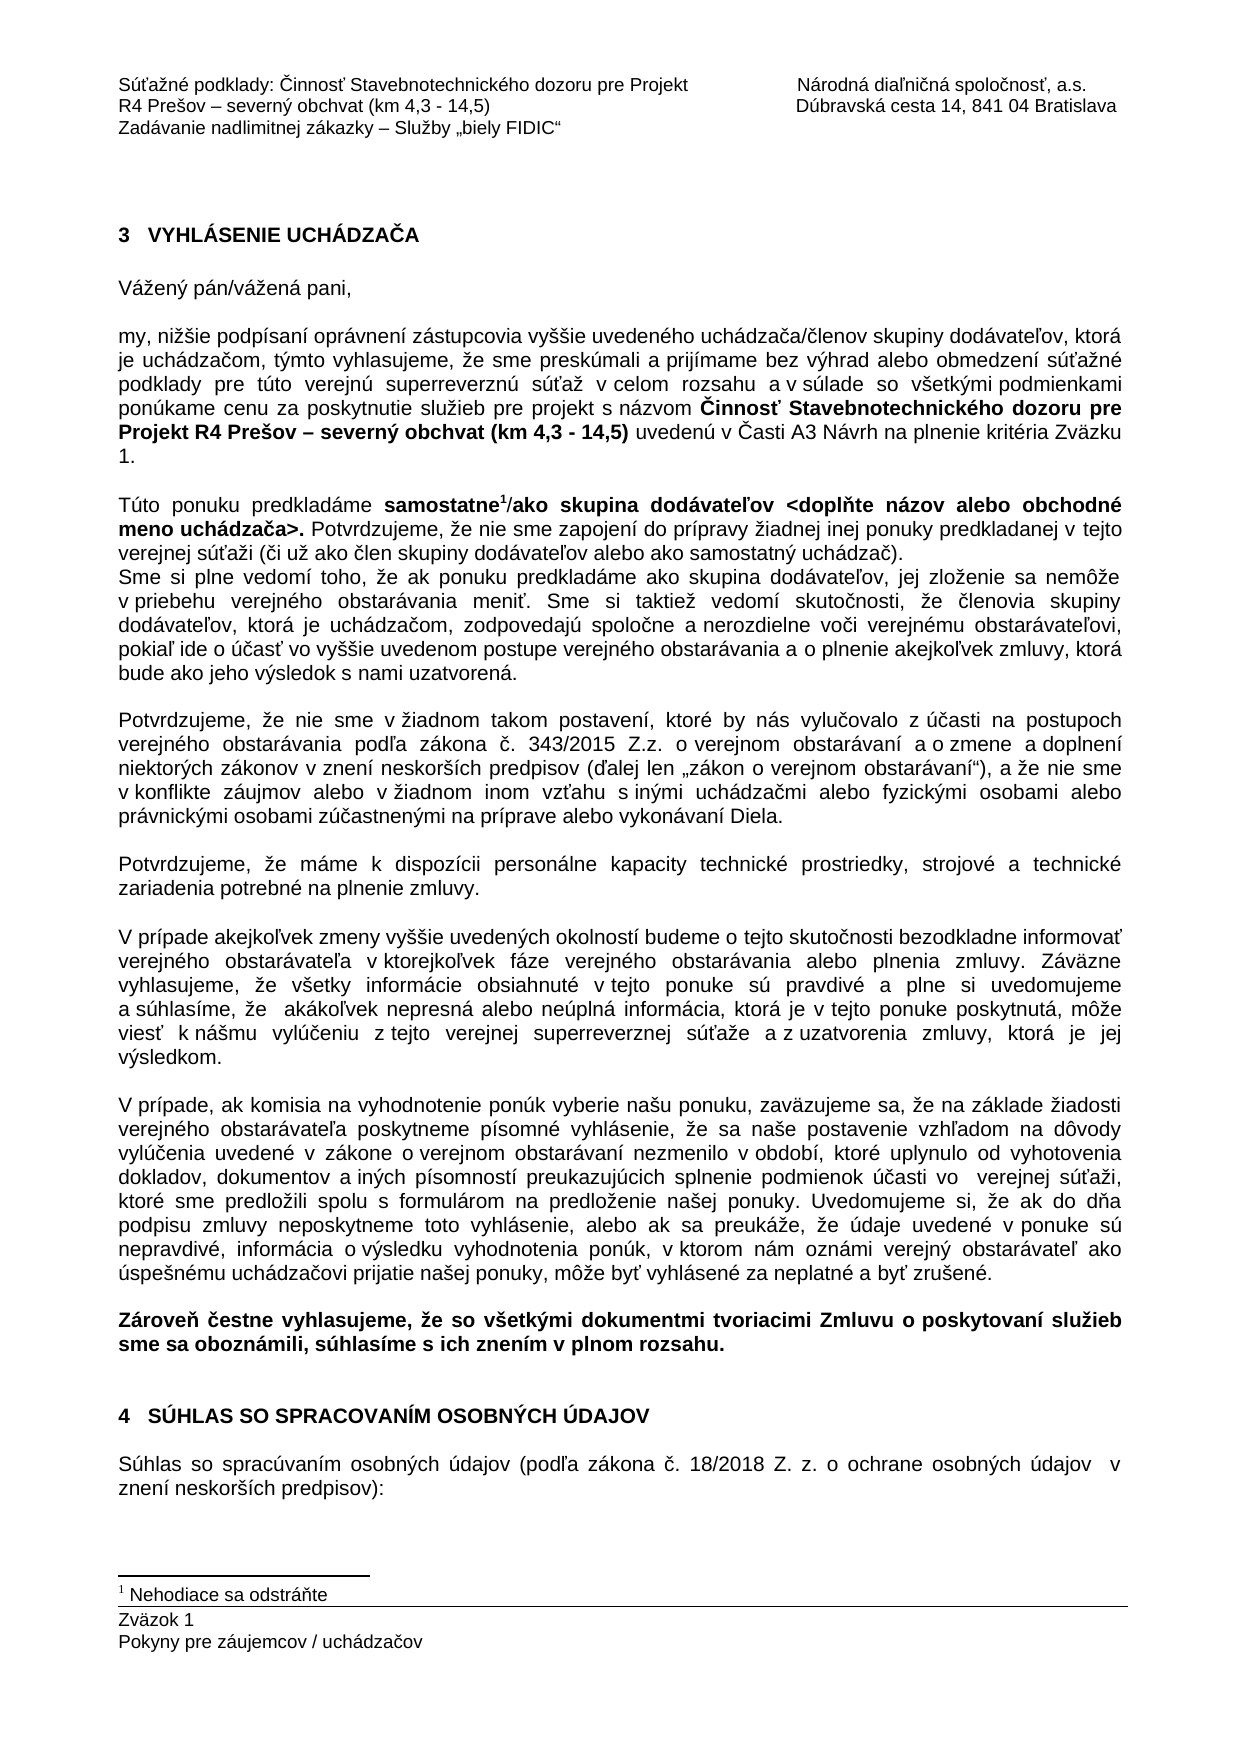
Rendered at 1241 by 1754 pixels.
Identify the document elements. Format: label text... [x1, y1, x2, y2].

text 4 SÚHLAS SO SPRACOVANÍM OSOBNÝCH ÚDAJOV [118, 1404, 1122, 1428]
text Súhlas so spracúvaním osobných údajov (podľa zákona č. 18/2018 Z. z. o ochrane osobných údajov v znení neskorších predpisov): [118, 1452, 1122, 1500]
text Potvrdzujeme, že máme k dispozícii personálne kapacity technické prostriedky, strojové a technické zariadenia potrebné na plnenie zmluvy. [118, 852, 1122, 900]
text my, nižšie podpísaní oprávnení zástupcovia vyššie uvedeného uchádzača/členov skupiny dodávateľov, ktorá je uchádzačom, týmto vyhlasujeme, že sme preskúmali a prijímame bez výhrad alebo obmedzení súťažné podklady pre túto verejnú superreverznú súťaž v celom rozsahu a v súlade so všetkými podmienkami ponúkame cenu za poskytnutie služieb pre projekt s názvom Činnosť Stavebnotechnického dozoru pre Projekt R4 Prešov – severný obchvat (km 4,3 - 14,5) uvedenú v Časti A3 Návrh na plnenie kritéria Zväzku 1. [118, 324, 1122, 468]
text Túto ponuku predkladáme samostatne/ako skupina dodávateľov <doplňte názov alebo obchodné meno uchádzača>. Potvrdzujeme, že nie sme zapojení do prípravy žiadnej inej ponuky predkladanej v tejto verejnej súťaži (či už ako člen skupiny dodávateľov alebo ako samostatný uchádzač). [118, 493, 1122, 564]
text Sme si plne vedomí toho, že ak ponuku predkladáme ako skupina dodávateľov, jej zloženie sa nemôže v priebehu verejného obstarávania meniť. Sme si taktiež vedomí skutočnosti, že členovia skupiny dodávateľov, ktorá je uchádzačom, zodpovedajú spoločne a nerozdielne voči verejnému obstarávateľovi, pokiaľ ide o účasť vo vyššie uvedenom postupe verejného obstarávania a o plnenie akejkoľvek zmluvy, ktorá bude ako jeho výsledok s nami uzatvorená. [118, 564, 1122, 684]
text Zároveň čestne vyhlasujeme, že so všetkými dokumentmi tvoriacimi Zmluvu o poskytovaní služieb sme sa oboznámili, súhlasíme s ich znením v plnom rozsahu. [118, 1308, 1122, 1356]
text 3 VYHLÁSENIE UCHÁDZAČA [118, 223, 1122, 247]
text V prípade, ak komisia na vyhodnotenie ponúk vyberie našu ponuku, zaväzujeme sa, že na základe žiadosti verejného obstarávateľa poskytneme písomné vyhlásenie, že sa naše postavenie vzhľadom na dôvody vylúčenia uvedené v zákone o verejnom obstarávaní nezmenilo v období, ktoré uplynulo od vyhotovenia dokladov, dokumentov a iných písomností preukazujúcich splnenie podmienok účasti vo verejnej súťaži, ktoré sme predložili spolu s formulárom na predloženie našej ponuky. Uvedomujeme si, že ak do dňa podpisu zmluvy neposkytneme toto vyhlásenie, alebo ak sa preukáže, že údaje uvedené v ponuke sú nepravdivé, informácia o výsledku vyhodnotenia ponúk, v ktorom nám oznámi verejný obstarávateľ ako úspešnému uchádzačovi prijatie našej ponuky, môže byť vyhlásené za neplatné a byť zrušené. [118, 1093, 1122, 1284]
text Potvrdzujeme, že nie sme v žiadnom takom postavení, ktoré by nás vylučovalo z účasti na postupoch verejného obstarávania podľa zákona č. 343/2015 Z.z. o verejnom obstarávaní a o zmene a doplnení niektorých zákonov v znení neskorších predpisov (ďalej len „zákon o verejnom obstarávaní“), a že nie sme v konflikte záujmov alebo v žiadnom inom vzťahu s inými uchádzačmi alebo fyzickými osobami alebo právnickými osobami zúčastnenými na príprave alebo vykonávaní Diela. [118, 708, 1122, 828]
text Vážený pán/vážená pani, [118, 276, 1122, 300]
text V prípade akejkoľvek zmeny vyššie uvedených okolností budeme o tejto skutočnosti bezodkladne informovať verejného obstarávateľa v ktorejkoľvek fáze verejného obstarávania alebo plnenia zmluvy. Záväzne vyhlasujeme, že všetky informácie obsiahnuté v tejto ponuke sú pravdivé a plne si uvedomujeme a súhlasíme, že akákoľvek nepresná alebo neúplná informácia, ktorá je v tejto ponuke poskytnutá, môže viesť k nášmu vylúčeniu z tejto verejnej superreverznej súťaže a z uzatvorenia zmluvy, ktorá je jej výsledkom. [118, 925, 1122, 1069]
